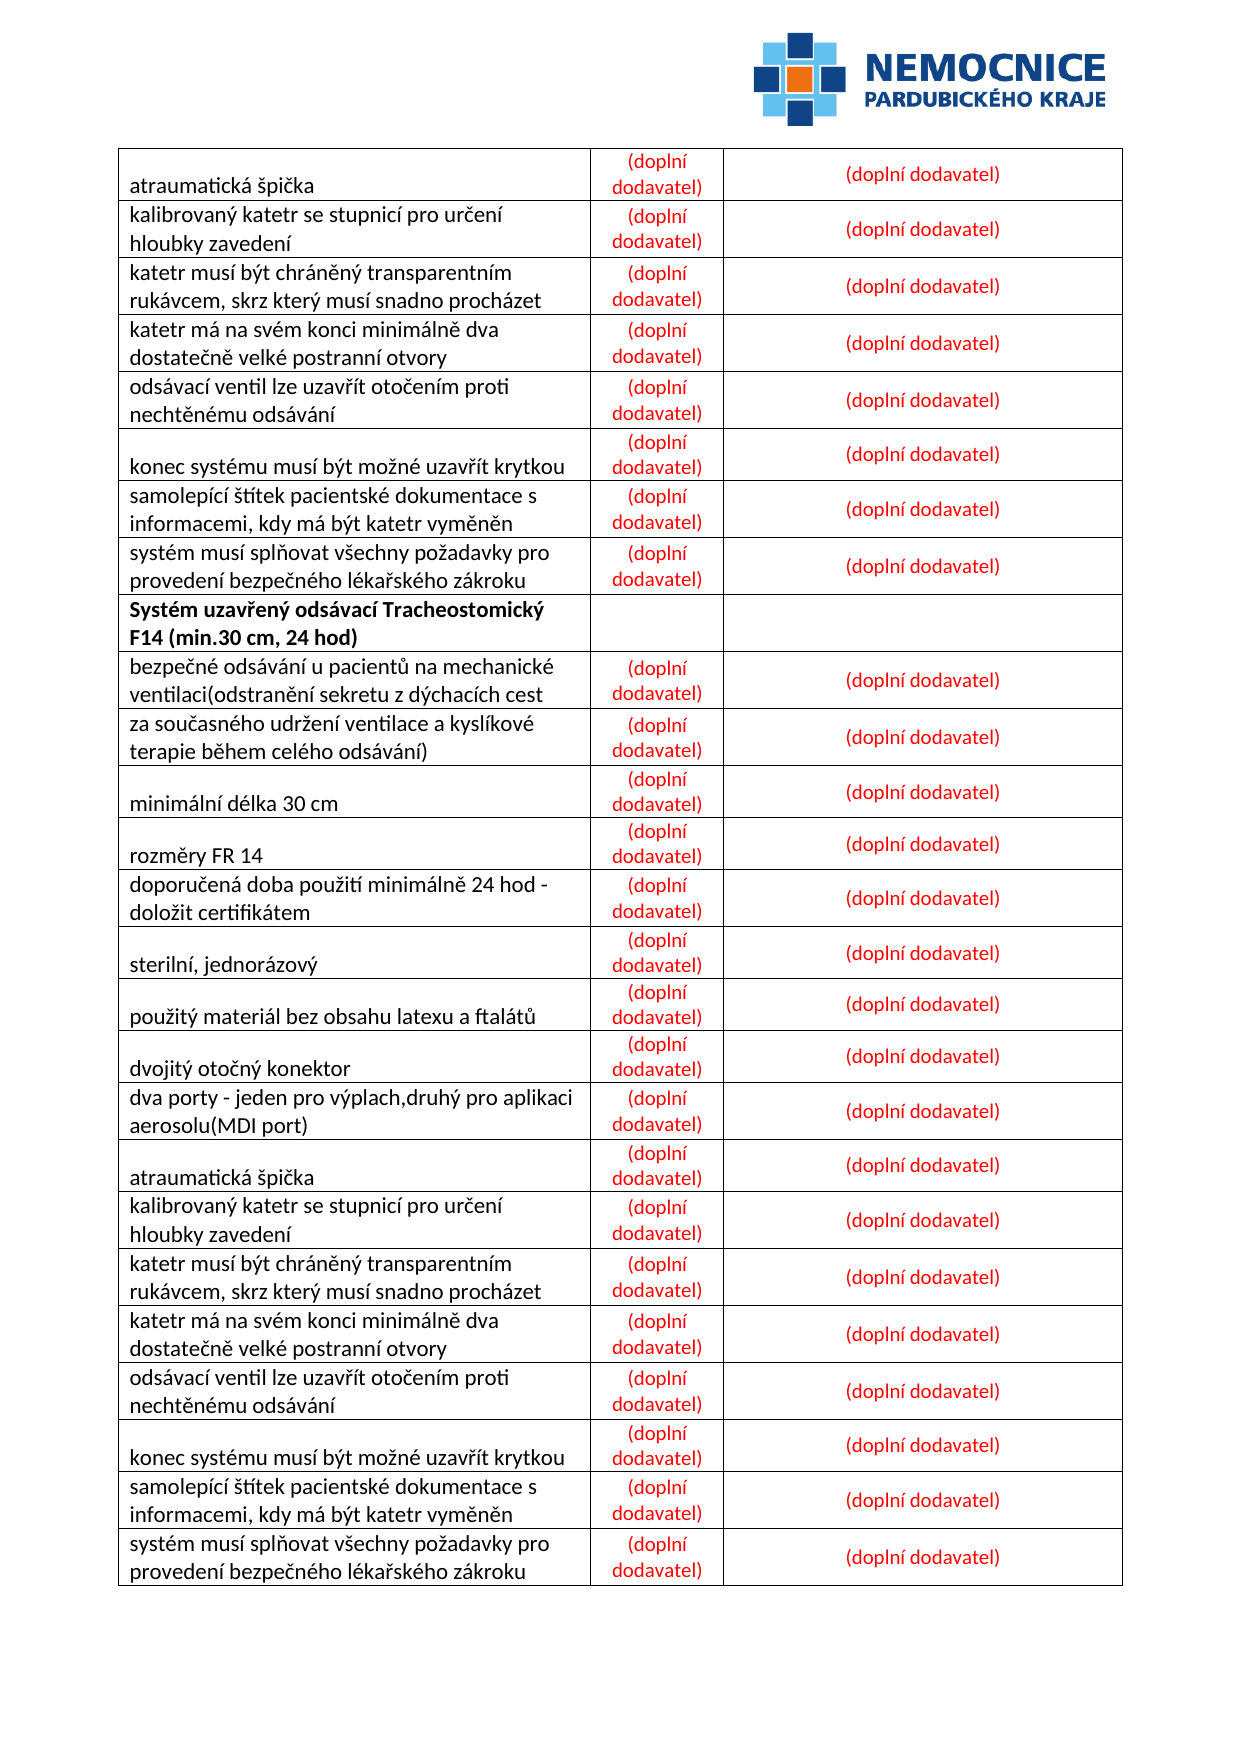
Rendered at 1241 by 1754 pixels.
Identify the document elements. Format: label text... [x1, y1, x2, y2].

table_cell (doplní dodavatel) [591, 979, 723, 1030]
table_cell (doplní dodavatel) [724, 927, 1122, 978]
table_cell (doplní dodavatel) [724, 481, 1122, 537]
table_cell (doplní dodavatel) [591, 927, 723, 978]
table_cell (doplní dodavatel) [724, 1192, 1122, 1248]
table_cell (doplní dodavatel) [724, 818, 1122, 869]
table_cell (doplní dodavatel) [724, 372, 1122, 428]
table_cell katetr musí být chráněný transparentním rukávcem, skrz který musí snadno procházet [119, 258, 590, 314]
table_cell (doplní dodavatel) [591, 709, 723, 765]
table_cell systém musí splňovat všechny požadavky pro provedení bezpečného lékařského zákroku [119, 1529, 590, 1585]
table_cell (doplní dodavatel) [724, 652, 1122, 708]
table_cell (doplní dodavatel) [591, 1529, 723, 1585]
table_cell (doplní dodavatel) [591, 1249, 723, 1305]
table_cell (doplní dodavatel) [591, 372, 723, 428]
table_cell (doplní dodavatel) [724, 766, 1122, 817]
table_cell (doplní dodavatel) [591, 315, 723, 371]
table_cell katetr má na svém konci minimálně dva dostatečně velké postranní otvory [119, 315, 590, 371]
table_cell (doplní dodavatel) [591, 538, 723, 594]
table_cell (doplní dodavatel) [591, 481, 723, 537]
table_cell (doplní dodavatel) [724, 149, 1122, 199]
table_cell [724, 595, 1122, 651]
table_cell (doplní dodavatel) [591, 429, 723, 480]
table_cell sterilní, jednorázový [119, 927, 590, 978]
picture [752, 32, 1106, 127]
table_cell (doplní dodavatel) [591, 201, 723, 257]
table_cell (doplní dodavatel) [724, 1249, 1122, 1305]
table_cell atraumatická špička [119, 149, 590, 199]
table_cell (doplní dodavatel) [591, 870, 723, 926]
table_cell (doplní dodavatel) [591, 1420, 723, 1471]
table_cell minimální délka 30 cm [119, 766, 590, 817]
table_cell (doplní dodavatel) [724, 1031, 1122, 1082]
table_cell bezpečné odsávání u pacientů na mechanické ventilaci(odstranění sekretu z dýchacích cest [119, 652, 590, 708]
table_cell [591, 595, 723, 651]
table_cell (doplní dodavatel) [591, 1031, 723, 1082]
table_cell kalibrovaný katetr se stupnicí pro určení hloubky zavedení [119, 1192, 590, 1248]
table_cell (doplní dodavatel) [724, 258, 1122, 314]
table_cell katetr má na svém konci minimálně dva dostatečně velké postranní otvory [119, 1306, 590, 1362]
table_cell systém musí splňovat všechny požadavky pro provedení bezpečného lékařského zákroku [119, 538, 590, 594]
table_cell (doplní dodavatel) [591, 1363, 723, 1419]
table_cell (doplní dodavatel) [591, 652, 723, 708]
table_cell samolepící štítek pacientské dokumentace s informacemi, kdy má být katetr vyměněn [119, 481, 590, 537]
table_cell (doplní dodavatel) [724, 709, 1122, 765]
table_cell (doplní dodavatel) [724, 1306, 1122, 1362]
table_cell použitý materiál bez obsahu latexu a ftalátů [119, 979, 590, 1030]
table_cell dva porty - jeden pro výplach,druhý pro aplikaci aerosolu(MDI port) [119, 1083, 590, 1139]
table_cell (doplní dodavatel) [724, 1529, 1122, 1585]
table_cell (doplní dodavatel) [591, 1306, 723, 1362]
table_cell (doplní dodavatel) [591, 818, 723, 869]
table_cell (doplní dodavatel) [591, 766, 723, 817]
table_cell (doplní dodavatel) [724, 201, 1122, 257]
table_cell (doplní dodavatel) [591, 1472, 723, 1528]
table_cell (doplní dodavatel) [724, 870, 1122, 926]
table_cell (doplní dodavatel) [591, 258, 723, 314]
table_cell (doplní dodavatel) [724, 429, 1122, 480]
table_cell kalibrovaný katetr se stupnicí pro určení hloubky zavedení [119, 201, 590, 257]
table_cell rozměry FR 14 [119, 818, 590, 869]
table_cell (doplní dodavatel) [724, 979, 1122, 1030]
table_cell dvojitý otočný konektor [119, 1031, 590, 1082]
table_cell odsávací ventil lze uzavřít otočením proti nechtěnému odsávání [119, 372, 590, 428]
table_cell atraumatická špička [119, 1140, 590, 1191]
table_cell (doplní dodavatel) [724, 315, 1122, 371]
table_cell (doplní dodavatel) [724, 1472, 1122, 1528]
table_cell (doplní dodavatel) [724, 1140, 1122, 1191]
table_cell (doplní dodavatel) [724, 1363, 1122, 1419]
table_cell konec systému musí být možné uzavřít krytkou [119, 429, 590, 480]
table_cell (doplní dodavatel) [724, 538, 1122, 594]
table_cell doporučená doba použití minimálně 24 hod - doložit certifikátem [119, 870, 590, 926]
table_cell za současného udržení ventilace a kyslíkové terapie během celého odsávání) [119, 709, 590, 765]
table_cell (doplní dodavatel) [724, 1420, 1122, 1471]
table_cell Systém uzavřený odsávací Tracheostomický F14 (min.30 cm, 24 hod) [119, 595, 590, 651]
table_cell odsávací ventil lze uzavřít otočením proti nechtěnému odsávání [119, 1363, 590, 1419]
table_cell (doplní dodavatel) [591, 1192, 723, 1248]
table_cell konec systému musí být možné uzavřít krytkou [119, 1420, 590, 1471]
table_cell (doplní dodavatel) [591, 1083, 723, 1139]
table_cell (doplní dodavatel) [724, 1083, 1122, 1139]
table_cell samolepící štítek pacientské dokumentace s informacemi, kdy má být katetr vyměněn [119, 1472, 590, 1528]
table_cell katetr musí být chráněný transparentním rukávcem, skrz který musí snadno procházet [119, 1249, 590, 1305]
table_cell (doplní dodavatel) [591, 1140, 723, 1191]
table_cell (doplní dodavatel) [591, 149, 723, 199]
